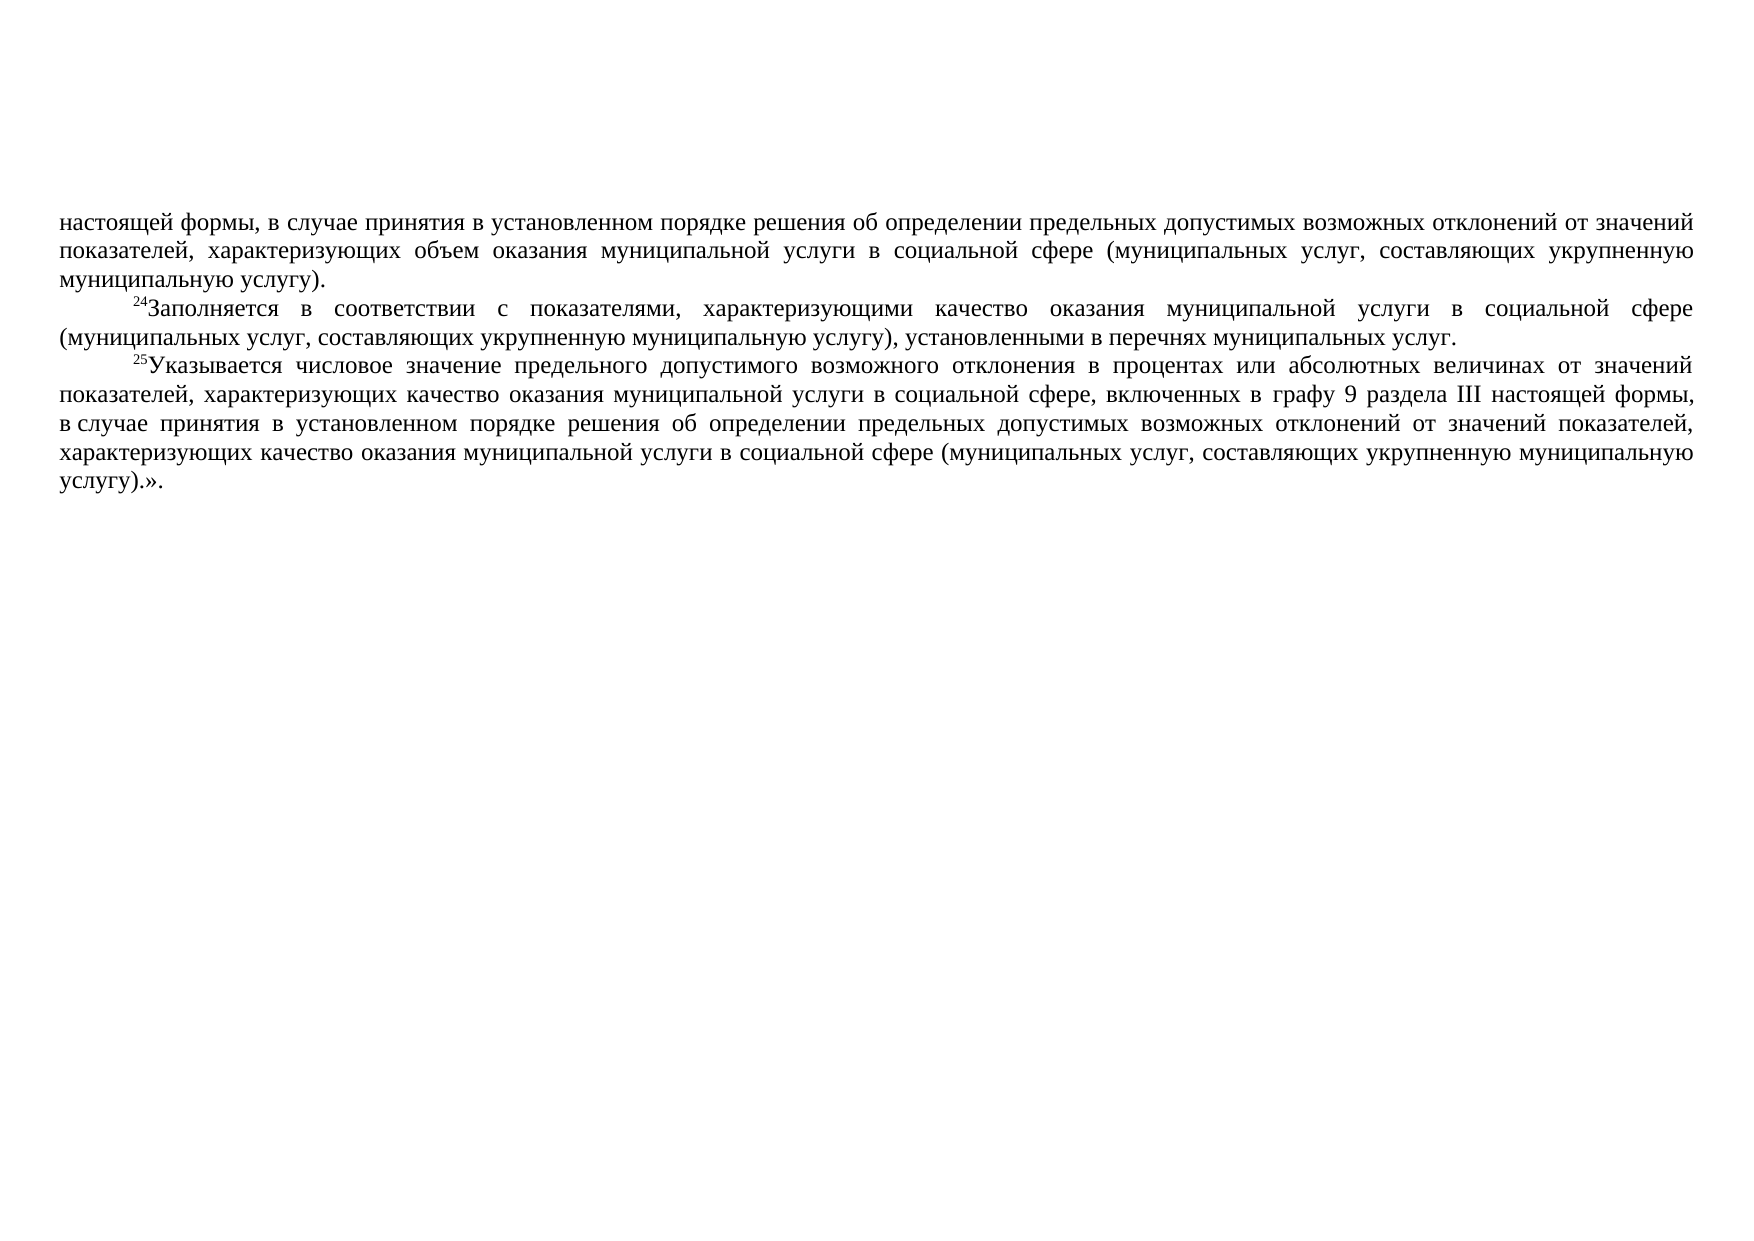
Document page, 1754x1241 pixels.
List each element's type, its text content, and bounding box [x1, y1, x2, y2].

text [59, 207, 1695, 293]
text 24Заполняется в соответствии с показателями, характеризующими качество оказания муниципальной услуги в социальной сфере (муниципальных услуг, составляющих укрупненную муниципальную услугу), установленными в перечнях муниципальных услуг. [59, 293, 1695, 351]
text 25Указывается числовое значение предельного допустимого возможного отклонения в процентах или абсолютных величинах от значений показателей, характеризующих качество оказания муниципальной услуги в социальной сфере, включенных в графу 9 раздела III настоящей формы, в случае принятия в установленном порядке решения об определении предельных допустимых возможных отклонений от значений показателей, характеризующих качество оказания муниципальной услуги в социальной сфере (муниципальных услуг, составляющих укрупненную муниципальную услугу).». [59, 351, 1695, 494]
